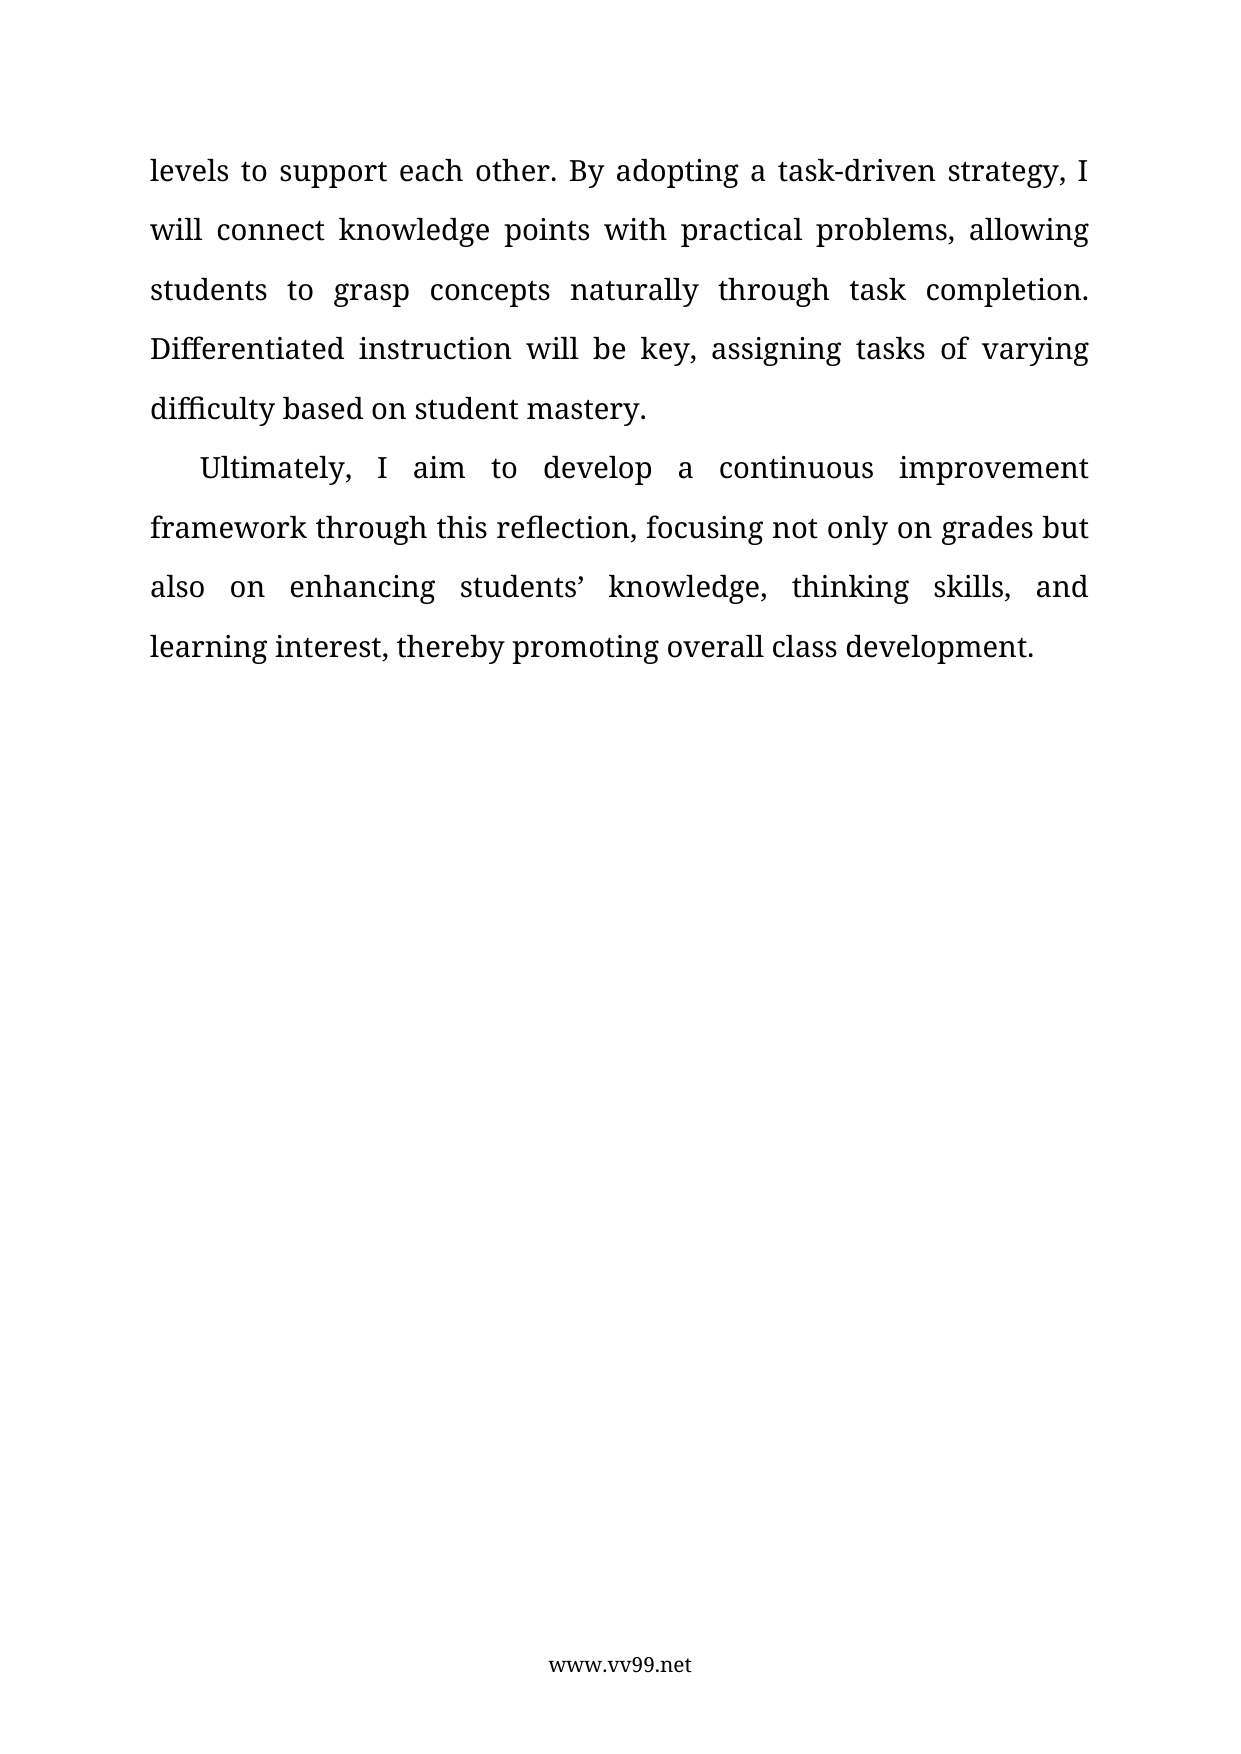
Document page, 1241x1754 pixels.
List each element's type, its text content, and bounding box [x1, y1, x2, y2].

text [150, 150, 1090, 428]
text Ultimately, I aim to develop a continuous improvement framework through this reflection, focusing not only on grades but also on enhancing students’ knowledge, thinking skills, and learning interest, thereby promoting overall class development. [150, 447, 1090, 666]
